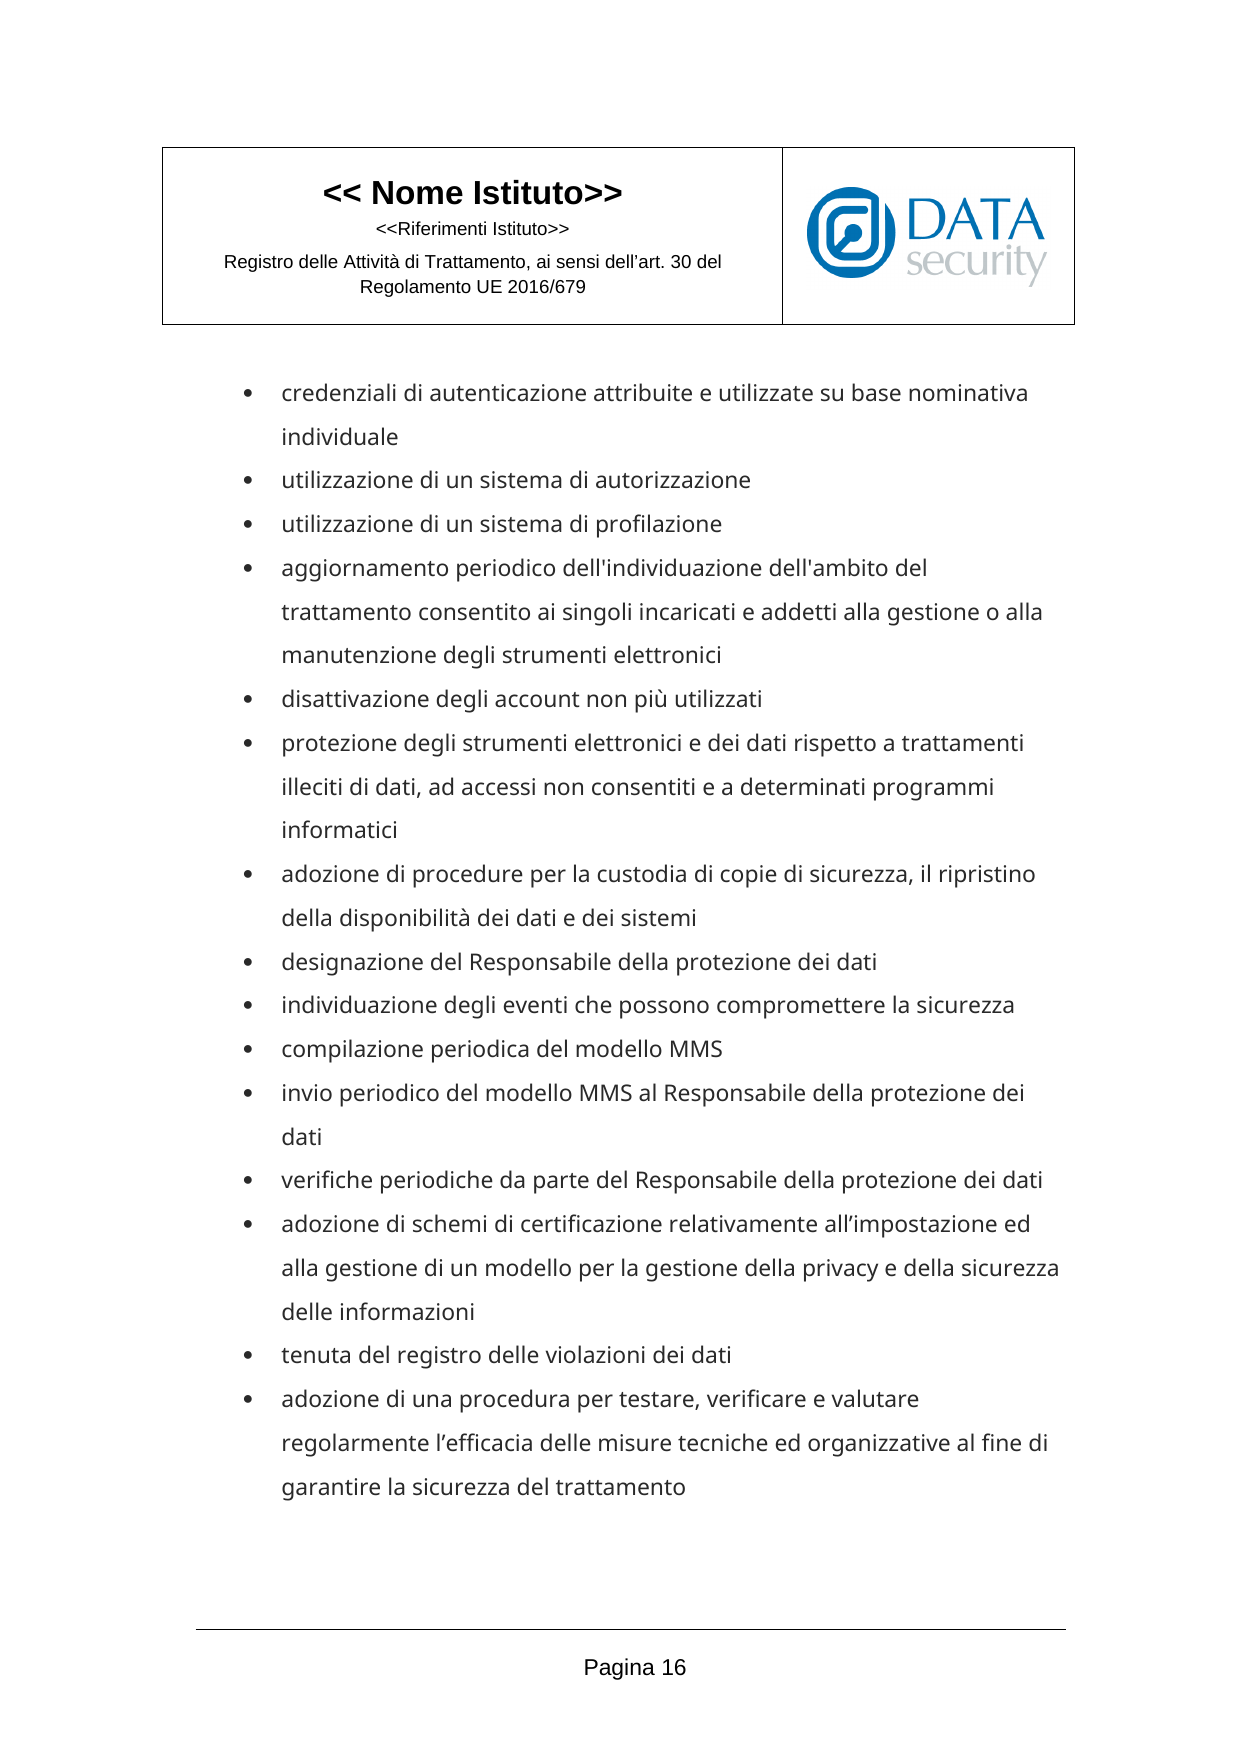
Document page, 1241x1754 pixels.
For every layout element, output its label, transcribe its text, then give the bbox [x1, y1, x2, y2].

list utilizzazione di un sistema di autorizzazione [244, 454, 1063, 497]
list disattivazione degli account non più utilizzati [244, 672, 1063, 716]
list credenziali di autenticazione attribuite e utilizzate su base nominativa individuale [244, 366, 1063, 454]
list adozione di schemi di certificazione relativamente all’impostazione ed alla gestione di un modello per la gestione della privacy e della sicurezza delle informazioni [244, 1197, 1063, 1329]
list aggiornamento periodico dell'individuazione dell'ambito del trattamento consentito ai singoli incaricati e addetti alla gestione o alla manutenzione degli strumenti elettronici [244, 541, 1063, 672]
list invio periodico del modello MMS al Responsabile della protezione dei dati [244, 1066, 1063, 1154]
list adozione di una procedura per testare, verificare e valutare regolarmente l’efficacia delle misure tecniche ed organizzative al fine di garantire la sicurezza del trattamento [244, 1372, 1063, 1504]
list individuazione degli eventi che possono compromettere la sicurezza [244, 979, 1063, 1022]
picture [806, 186, 1051, 290]
list compilazione periodica del modello MMS [244, 1022, 1063, 1066]
list protezione degli strumenti elettronici e dei dati rispetto a trattamenti illeciti di dati, ad accessi non consentiti e a determinati programmi informatici [244, 716, 1063, 847]
list designazione del Responsabile della protezione dei dati [244, 935, 1063, 979]
list adozione di procedure per la custodia di copie di sicurezza, il ripristino della disponibilità dei dati e dei sistemi [244, 847, 1063, 935]
list verifiche periodiche da parte del Responsabile della protezione dei dati [244, 1154, 1063, 1197]
list utilizzazione di un sistema di profilazione [244, 497, 1063, 541]
list tenuta del registro delle violazioni dei dati [244, 1329, 1063, 1372]
